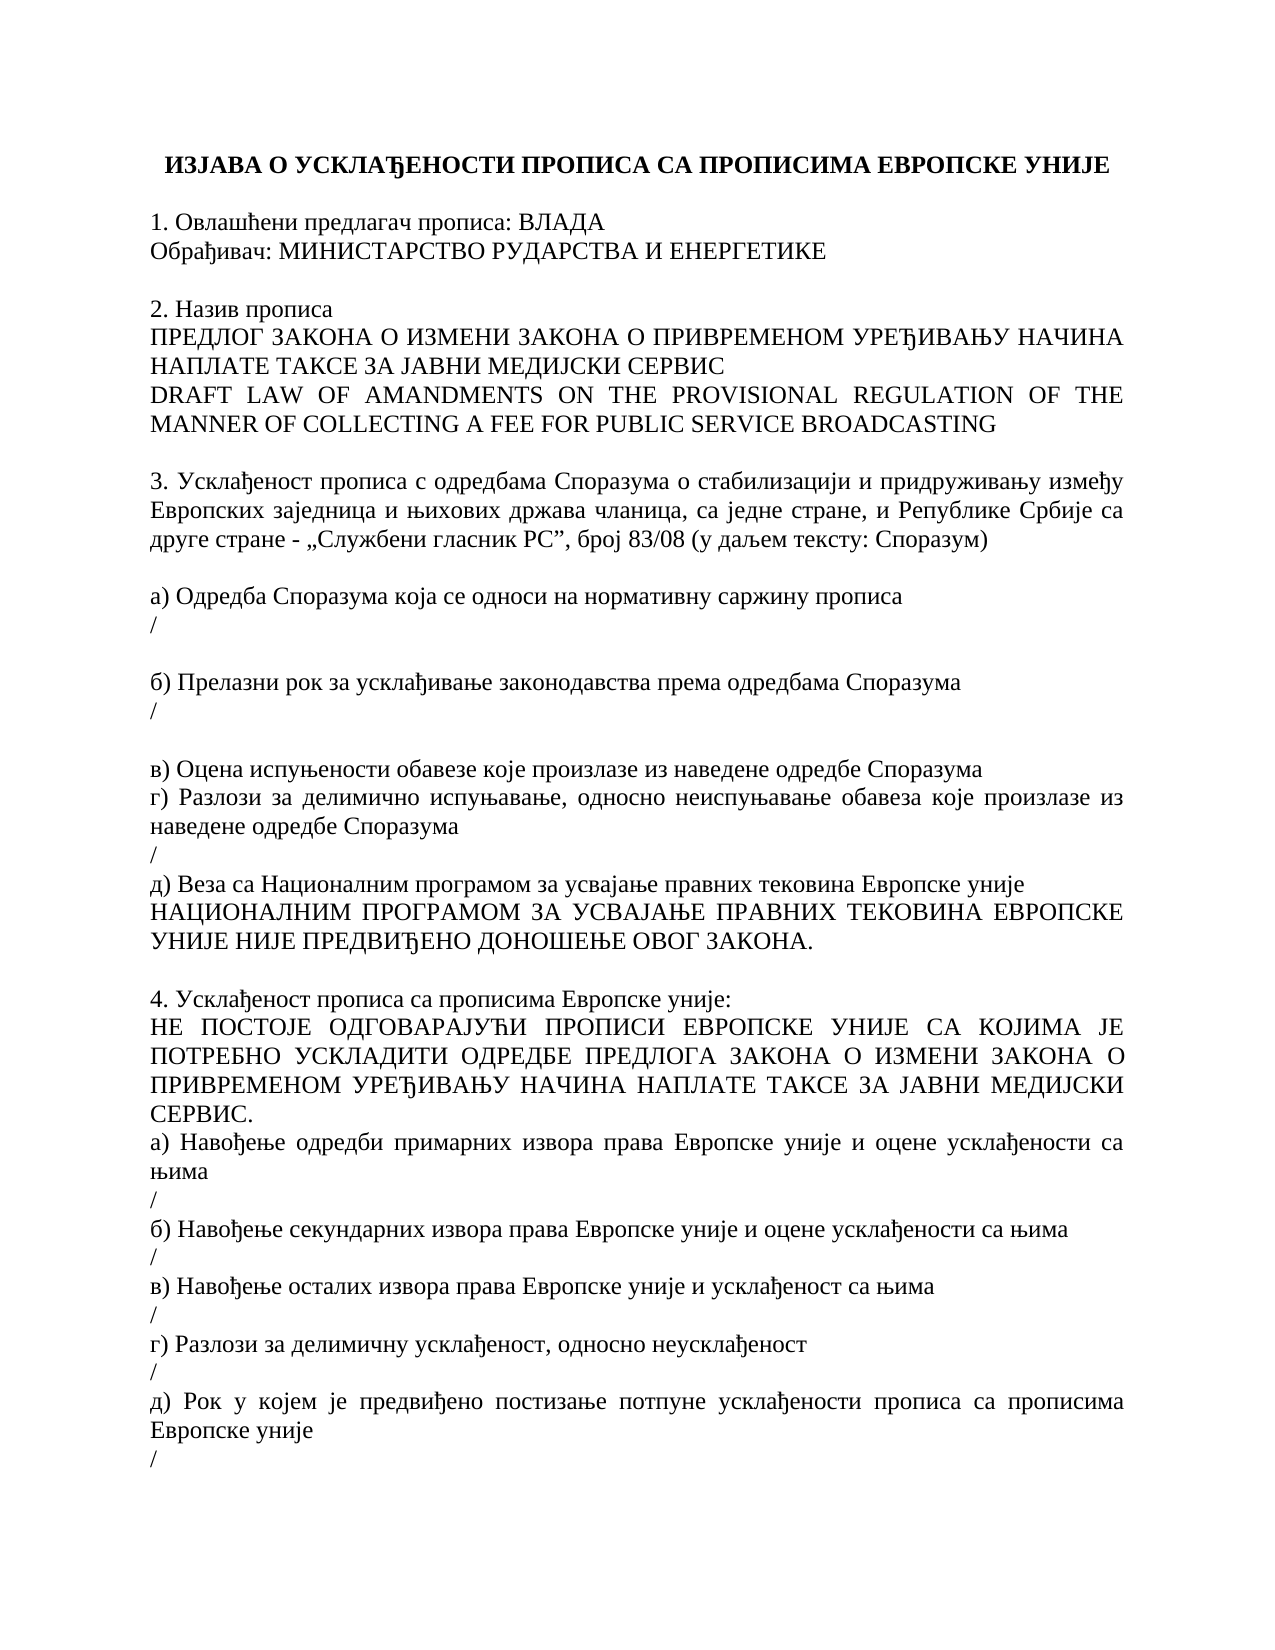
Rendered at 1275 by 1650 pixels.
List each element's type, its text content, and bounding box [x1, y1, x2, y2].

text ПРЕДЛОГ ЗАКОНА О ИЗМЕНИ ЗАКОНА О ПРИВРЕМЕНОМ УРЕЂИВАЊУ НАЧИНА НАПЛАТЕ ТАКСЕ ЗА ЈАВНИ МЕДИЈСКИ СЕРВИС [150, 322, 1125, 380]
text б) Навођење секундарних извора права Европске уније и оцене усклађености са њима [150, 1214, 1125, 1242]
text / [150, 1242, 1125, 1271]
text д) Рок у којем је предвиђено постизање потпуне усклађености прописа са прописима Европске уније [150, 1386, 1125, 1444]
text / [150, 1357, 1125, 1386]
text б) Прелазни рок за усклађивање законодавства према одредбама Споразума [150, 667, 1125, 696]
text / [150, 1300, 1125, 1329]
text ИЗЈАВА О УСКЛАЂЕНОСТИ ПРОПИСА СА ПРОПИСИМА ЕВРОПСКЕ УНИЈЕ [150, 150, 1125, 179]
text НЕ ПОСТОЈЕ ОДГОВАРАЈУЋИ ПРОПИСИ ЕВРОПСКЕ УНИЈЕ СА КОЈИМА ЈЕ ПОТРЕБНО УСКЛАДИТИ ОДРЕДБЕ ПРЕДЛОГА ЗАКОНА О ИЗМЕНИ ЗАКОНА О ПРИВРЕМЕНОМ УРЕЂИВАЊУ НАЧИНА НАПЛАТЕ ТАКСЕ ЗА ЈАВНИ МЕДИЈСКИ СЕРВИС. [150, 1012, 1125, 1127]
text 2. Назив прописа [150, 294, 1125, 322]
text а) Навођење одредби примарних извора права Европске уније и оцене усклађености са њима [150, 1127, 1125, 1185]
text 4. Усклађеност прописа са прописима Европске уније: [150, 984, 1125, 1012]
text г) Разлози за делимично испуњавање, односно неиспуњавање обавеза које произлазе из наведене одредбе Споразума [150, 782, 1125, 840]
text а) Одредба Споразума која се односи на нормативну саржину прописа [150, 581, 1125, 610]
text / [150, 696, 1125, 725]
text в) Навођење осталих извора права Европске уније и усклађеност са њима [150, 1271, 1125, 1300]
text / [150, 1444, 1125, 1472]
text в) Оцена испуњености обавезе које произлазе из наведене одредбе Споразума [150, 754, 1125, 782]
text г) Разлози за делимичну усклађеност, односно неусклађеност [150, 1329, 1125, 1357]
text / [150, 840, 1125, 869]
text DRAFT LAW OF AMANDMENTS ON THE PROVISIONAL REGULATION OF THE MANNER OF COLLECTING A FEE FOR PUBLIC SERVICE BROADCASTING [150, 380, 1125, 437]
text д) Веза са Националним програмом за усвајање правних тековина Европске уније [150, 869, 1125, 897]
text / [150, 610, 1125, 639]
text НАЦИОНАЛНИМ ПРОГРАМОМ ЗА УСВАЈАЊЕ ПРАВНИХ ТЕКОВИНА ЕВРОПСКЕ УНИЈЕ НИЈЕ ПРЕДВИЂЕНО ДОНОШЕЊЕ ОВОГ ЗАКОНА. [150, 897, 1125, 955]
text Обрађивач: МИНИСТАРСТВО РУДАРСТВА И ЕНЕРГЕТИКЕ [150, 236, 1125, 265]
text / [150, 1185, 1125, 1214]
text 3. Усклађеност прописа с одредбама Споразума о стабилизацији и придруживању између Европских заједница и њихових држава чланица, са једне стране, и Републике Србије са друге стране - „Службени гласник РС”, број 83/08 (у даљем тексту: Споразум) [150, 466, 1125, 552]
text 1. Овлашћени предлагач прописа: ВЛАДА [150, 207, 1125, 236]
